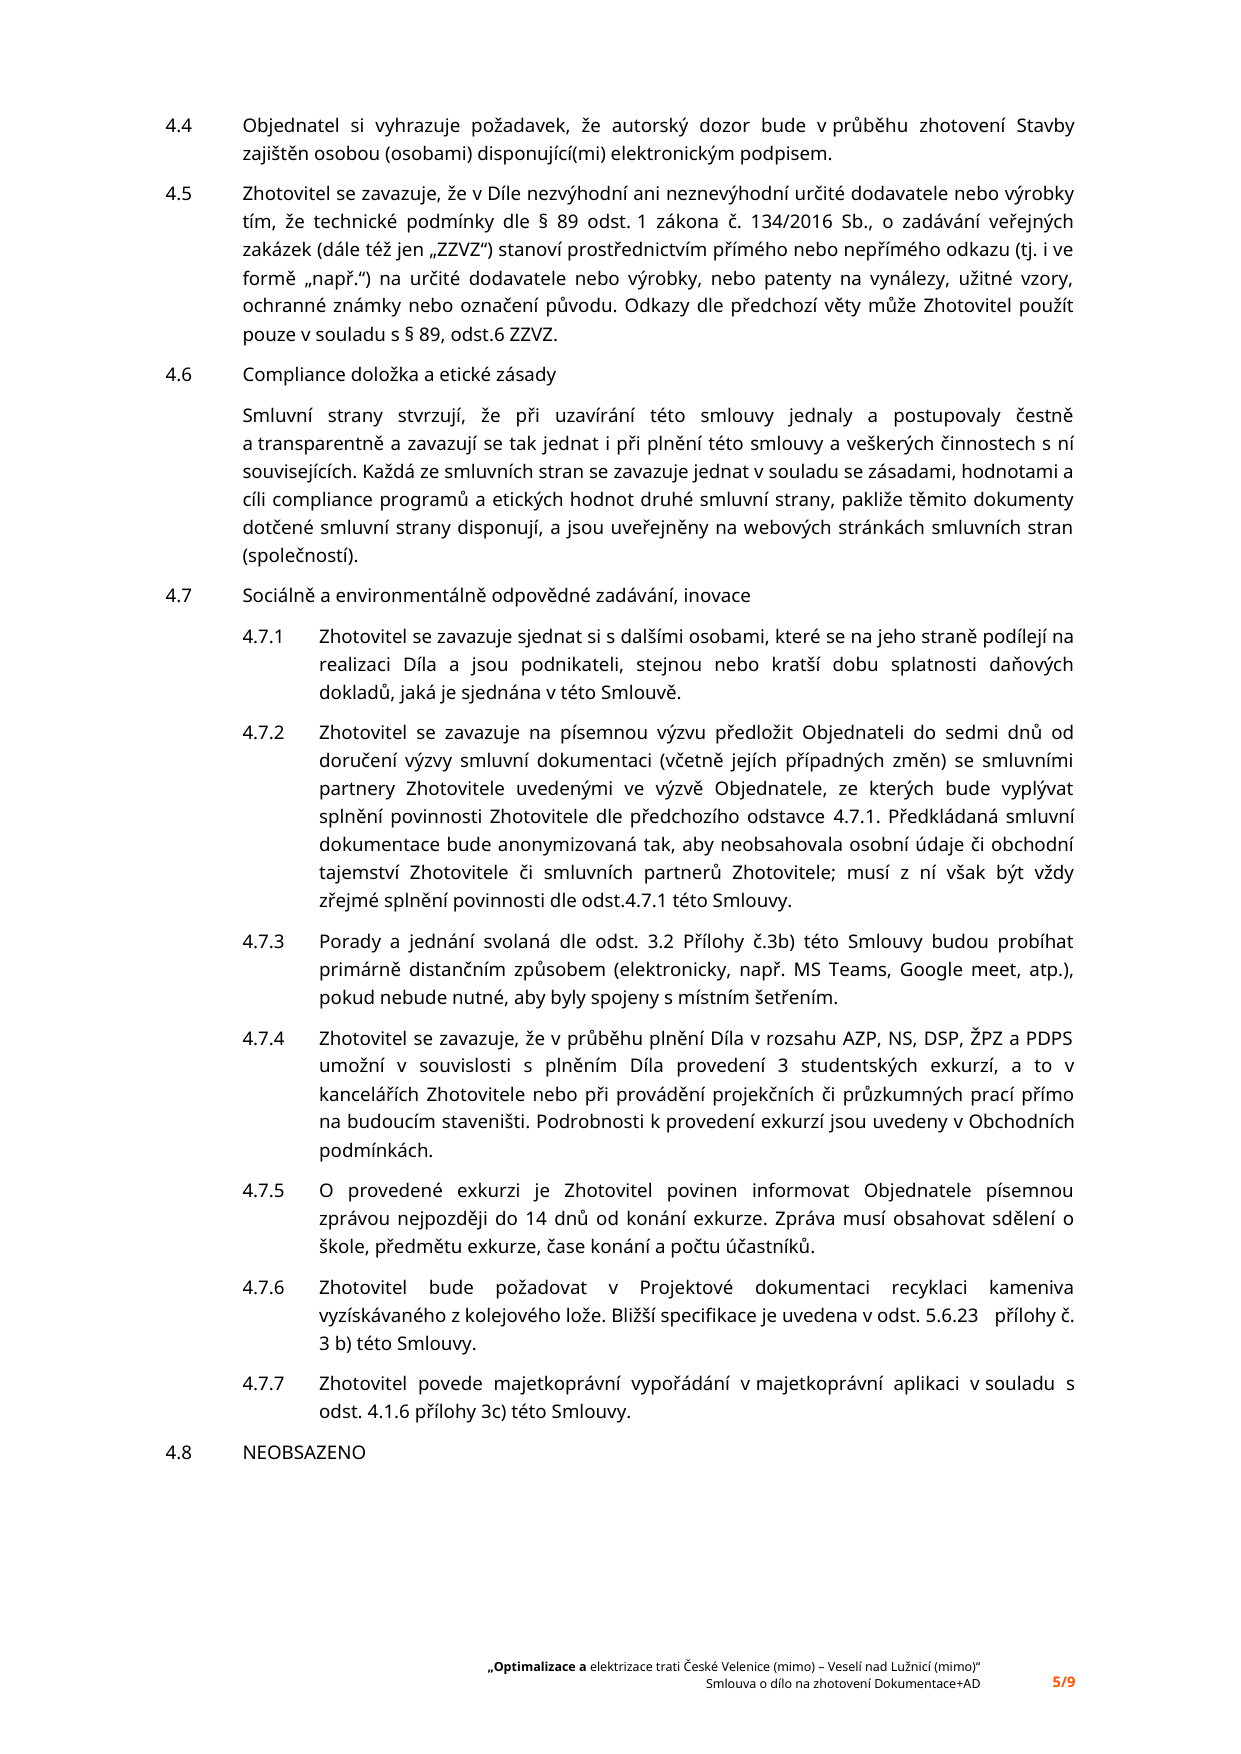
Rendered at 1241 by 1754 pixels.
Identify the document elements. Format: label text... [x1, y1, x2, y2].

text Zhotovitel se zavazuje sjednat si s dalšími osobami, které se na jeho straně podílejí na realizaci Díla a jsou podnikateli, stejnou nebo kratší dobu splatnosti daňových dokladů, jaká je sjednána v této Smlouvě. [242, 623, 1075, 704]
text Zhotovitel povede majetkoprávní vypořádání v majetkoprávní aplikaci v souladu s odst. 4.1.6 přílohy 3c) této Smlouvy. [242, 1371, 1075, 1424]
text Zhotovitel se zavazuje, že v průběhu plnění Díla v rozsahu AZP, NS, DSP, ŽPZ a PDPS umožní v souvislosti s plněním Díla provedení 3 studentských exkurzí, a to v kancelářích Zhotovitele nebo při provádění projekčních či průzkumných prací přímo na budoucím staveništi. Podrobnosti k provedení exkurzí jsou uvedeny v Obchodních podmínkách. [242, 1025, 1075, 1162]
list Zhotovitel se zavazuje, že v Díle nezvýhodní ani neznevýhodní určité dodavatele nebo výrobky tím, že technické podmínky dle § 89 odst. 1 zákona č. 134/2016 Sb., o zadávání veřejných zakázek (dále též jen „ZZVZ“) stanoví prostřednictvím přímého nebo nepřímého odkazu (tj. i ve formě „např.“) na určité dodavatele nebo výrobky, nebo patenty na vynálezy, užitné vzory, ochranné známky nebo označení původu. Odkazy dle předchozí věty může Zhotovitel použít pouze v souladu s § 89, odst.6 ZZVZ. [165, 181, 1075, 346]
list Smluvní strany stvrzují, že při uzavírání této smlouvy jednaly a postupovaly čestně a transparentně a zavazují se tak jednat i při plnění této smlouvy a veškerých činnostech s ní souvisejících. Každá ze smluvních stran se zavazuje jednat v souladu se zásadami, hodnotami a cíli compliance programů a etických hodnot druhé smluvní strany, pakliže těmito dokumenty dotčené smluvní strany disponují, a jsou uveřejněny na webových stránkách smluvních stran (společností). [242, 402, 1075, 567]
list Sociálně a environmentálně odpovědné zadávání, inovace [165, 582, 1075, 608]
text Compliance doložka a etické zásady [165, 361, 1075, 387]
list Objednatel si vyhrazuje požadavek, že autorský dozor bude v průběhu zhotovení Stavby zajištěn osobou (osobami) disponující(mi) elektronickým podpisem. [165, 112, 1075, 166]
text O provedené exkurzi je Zhotovitel povinen informovat Objednatele písemnou zprávou nejpozději do 14 dnů od konání exkurze. Zpráva musí obsahovat sdělení o škole, předmětu exkurze, čase konání a počtu účastníků. [242, 1177, 1075, 1259]
text Zhotovitel se zavazuje na písemnou výzvu předložit Objednateli do sedmi dnů od doručení výzvy smluvní dokumentaci (včetně jejích případných změn) se smluvními partnery Zhotovitele uvedenými ve výzvě Objednatele, ze kterých bude vyplývat splnění povinnosti Zhotovitele dle předchozího odstavce 4.7.1. Předkládaná smluvní dokumentace bude anonymizovaná tak, aby neobsahovala osobní údaje či obchodní tajemství Zhotovitele či smluvních partnerů Zhotovitele; musí z ní však být vždy zřejmé splnění povinnosti dle odst.4.7.1 této Smlouvy. [242, 719, 1075, 913]
text NEOBSAZENO [165, 1439, 1075, 1464]
text Zhotovitel bude požadovat v Projektové dokumentaci recyklaci kameniva vyzískávaného z kolejového lože. Bližší specifikace je uvedena v odst. 5.6.23 přílohy č. 3 b) této Smlouvy. [242, 1274, 1075, 1356]
text Porady a jednání svolaná dle odst. 3.2 Přílohy č.3b) této Smlouvy budou probíhat primárně distančním způsobem (elektronicky, např. MS Teams, Google meet, atp.), pokud nebude nutné, aby byly spojeny s místním šetřením. [242, 928, 1075, 1010]
